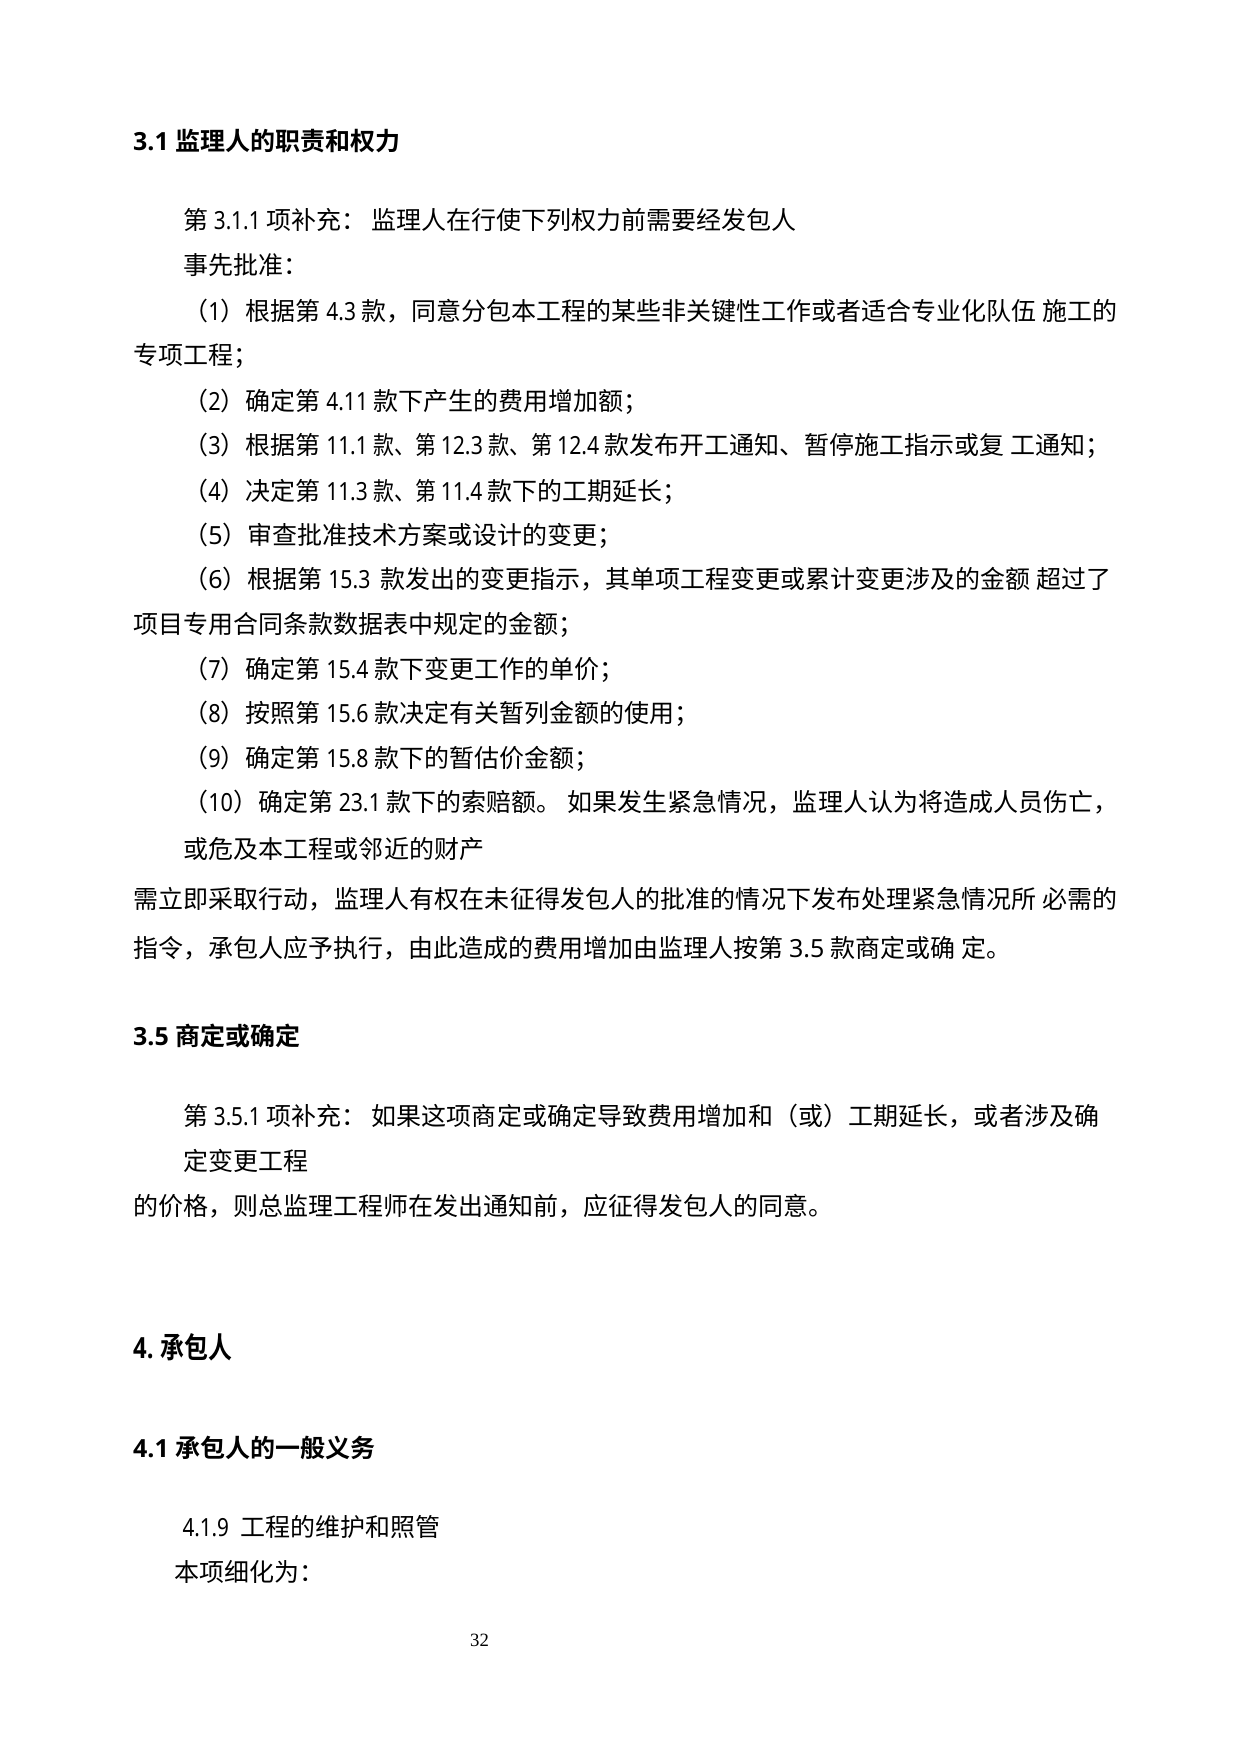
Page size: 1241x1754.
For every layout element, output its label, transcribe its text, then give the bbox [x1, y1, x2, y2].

text 本项细化为： [174, 1551, 1124, 1590]
text （3）根据第 11.1 款、第 12.3 款、第 12.4 款发布开工通知、暂停施工指示或复 工通知； [133, 424, 1118, 463]
text （5）审查批准技术方案或设计的变更； [183, 513, 1124, 553]
text （6）根据第 15.3 款发出的变更指示，其单项工程变更或累计变更涉及的金额 超过了项目专用合同条款数据表中规定的金额； [133, 558, 1119, 642]
text （10）确定第 23.1 款下的索赔额。 如果发生紧急情况，监理人认为将造成人员伤亡，或危及本工程或邻近的财产 [183, 781, 1118, 867]
text 的价格，则总监理工程师在发出通知前，应征得发包人的同意。 [133, 1185, 913, 1225]
text 第 3.5.1 项补充： 如果这项商定或确定导致费用增加和（或）工期延长，或者涉及确定变更工程 [183, 1095, 1118, 1179]
text （8）按照第 15.6 款决定有关暂列金额的使用； [183, 692, 1124, 732]
text 4. 承包人 [133, 1306, 396, 1386]
text 3.1 监理人的职责和权力 [133, 119, 484, 159]
text 4.1.9 工程的维护和照管 [182, 1506, 1124, 1546]
text 需立即采取行动，监理人有权在未征得发包人的批准的情况下发布处理紧急情况所 必需的指令，承包人应予执行，由此造成的费用增加由监理人按第 3.5 款商定或确 定。 [133, 878, 1119, 966]
text 4.1 承包人的一般义务 [133, 1426, 484, 1466]
text （9）确定第 15.8 款下的暂估价金额； [183, 736, 1124, 776]
text 第 3.1.1 项补充： 监理人在行使下列权力前需要经发包人事先批准： [183, 199, 815, 283]
text 3.5 商定或确定 [133, 1015, 484, 1055]
text （1）根据第 4.3 款，同意分包本工程的某些非关键性工作或者适合专业化队伍 施工的专项工程； [133, 289, 1119, 374]
text （4）决定第 11.3 款、第 11.4 款下的工期延长； [183, 469, 1124, 509]
text （7）确定第 15.4 款下变更工作的单价； [183, 648, 1124, 688]
text （2）确定第 4.11 款下产生的费用增加额； [183, 379, 1124, 419]
